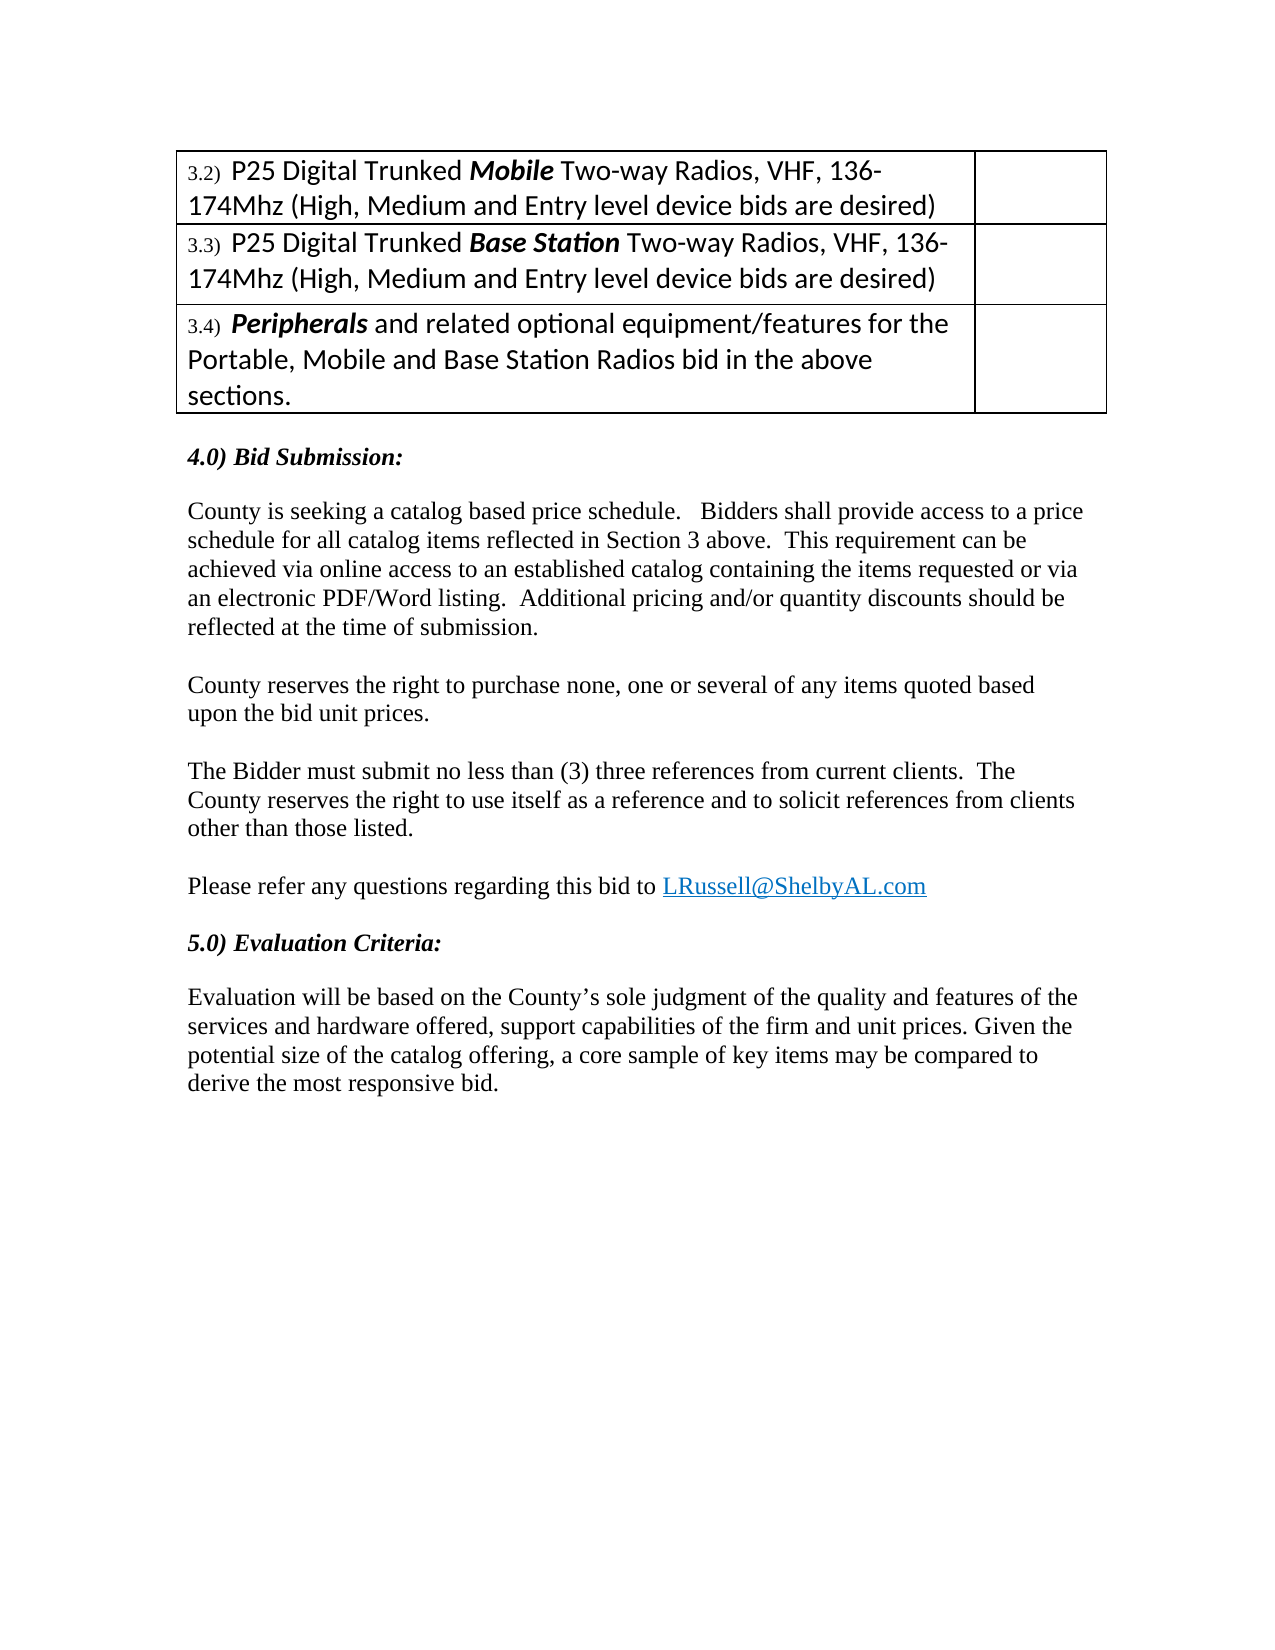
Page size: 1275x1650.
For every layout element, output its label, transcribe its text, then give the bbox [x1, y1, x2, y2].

table_cell [976, 225, 1106, 304]
text Please refer any questions regarding this bid to LRussell@ShelbyAL.com [187, 871, 1087, 900]
text The Bidder must submit no less than (3) three references from current clients. The County reserves the right to use itself as a reference and to solicit references from clients other than those listed. [187, 756, 1087, 842]
table_cell 3.3) P25 Digital Trunked Base Station Two-way Radios, VHF, 136-174Mhz (High, Medium and Entry level device bids are desired) [177, 225, 974, 304]
table_cell 3.2) P25 Digital Trunked Mobile Two-way Radios, VHF, 136-174Mhz (High, Medium and Entry level device bids are desired) [177, 152, 974, 223]
table_cell [976, 152, 1106, 223]
subtitle 4.0) Bid Submission [187, 442, 1087, 471]
table_cell 3.4) Peripherals and related optional equipment/features for the Portable, Mobile and Base Station Radios bid in the above sections. [177, 305, 974, 412]
text County reserves the right to purchase none, one or several of any items quoted based upon the bid unit prices. [187, 670, 1087, 727]
subtitle 5.0) Evaluation Criteria [187, 928, 1087, 957]
text Evaluation will be based on the County’s sole judgment of the quality and features of the services and hardware offered, support capabilities of the firm and unit prices. Given the potential size of the catalog offering, a core sample of key items may be compared to derive the most responsive bid. [187, 982, 1087, 1097]
text County is seeking a catalog based price schedule. Bidders shall provide access to a price schedule for all catalog items reflected in Section 3 above. This requirement can be achieved via online access to an established catalog containing the items requested or via an electronic PDF/Word listing. Additional pricing and/or quantity discounts should be reflected at the time of submission. [187, 496, 1087, 641]
table_cell [976, 305, 1106, 412]
